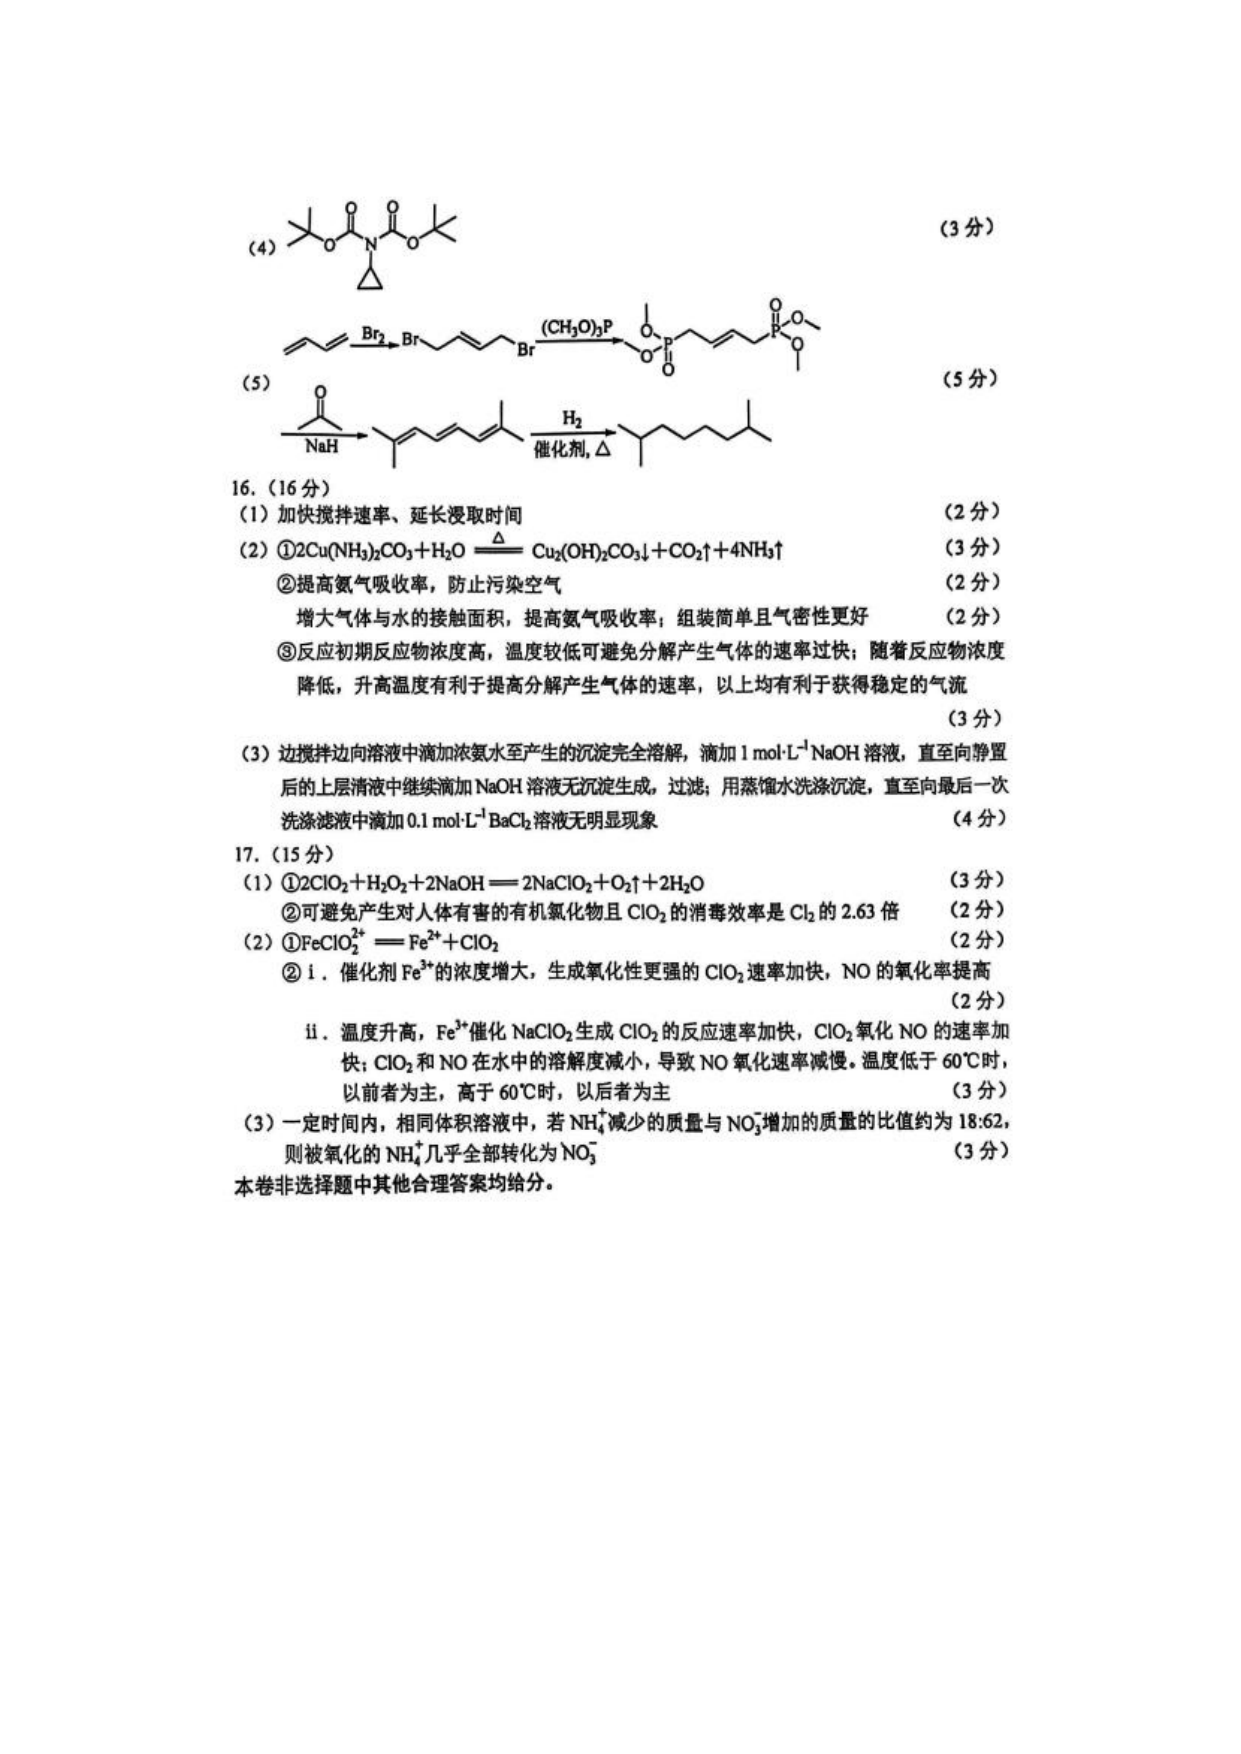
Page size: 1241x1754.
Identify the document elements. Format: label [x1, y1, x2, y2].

picture [187, 162, 1053, 1287]
